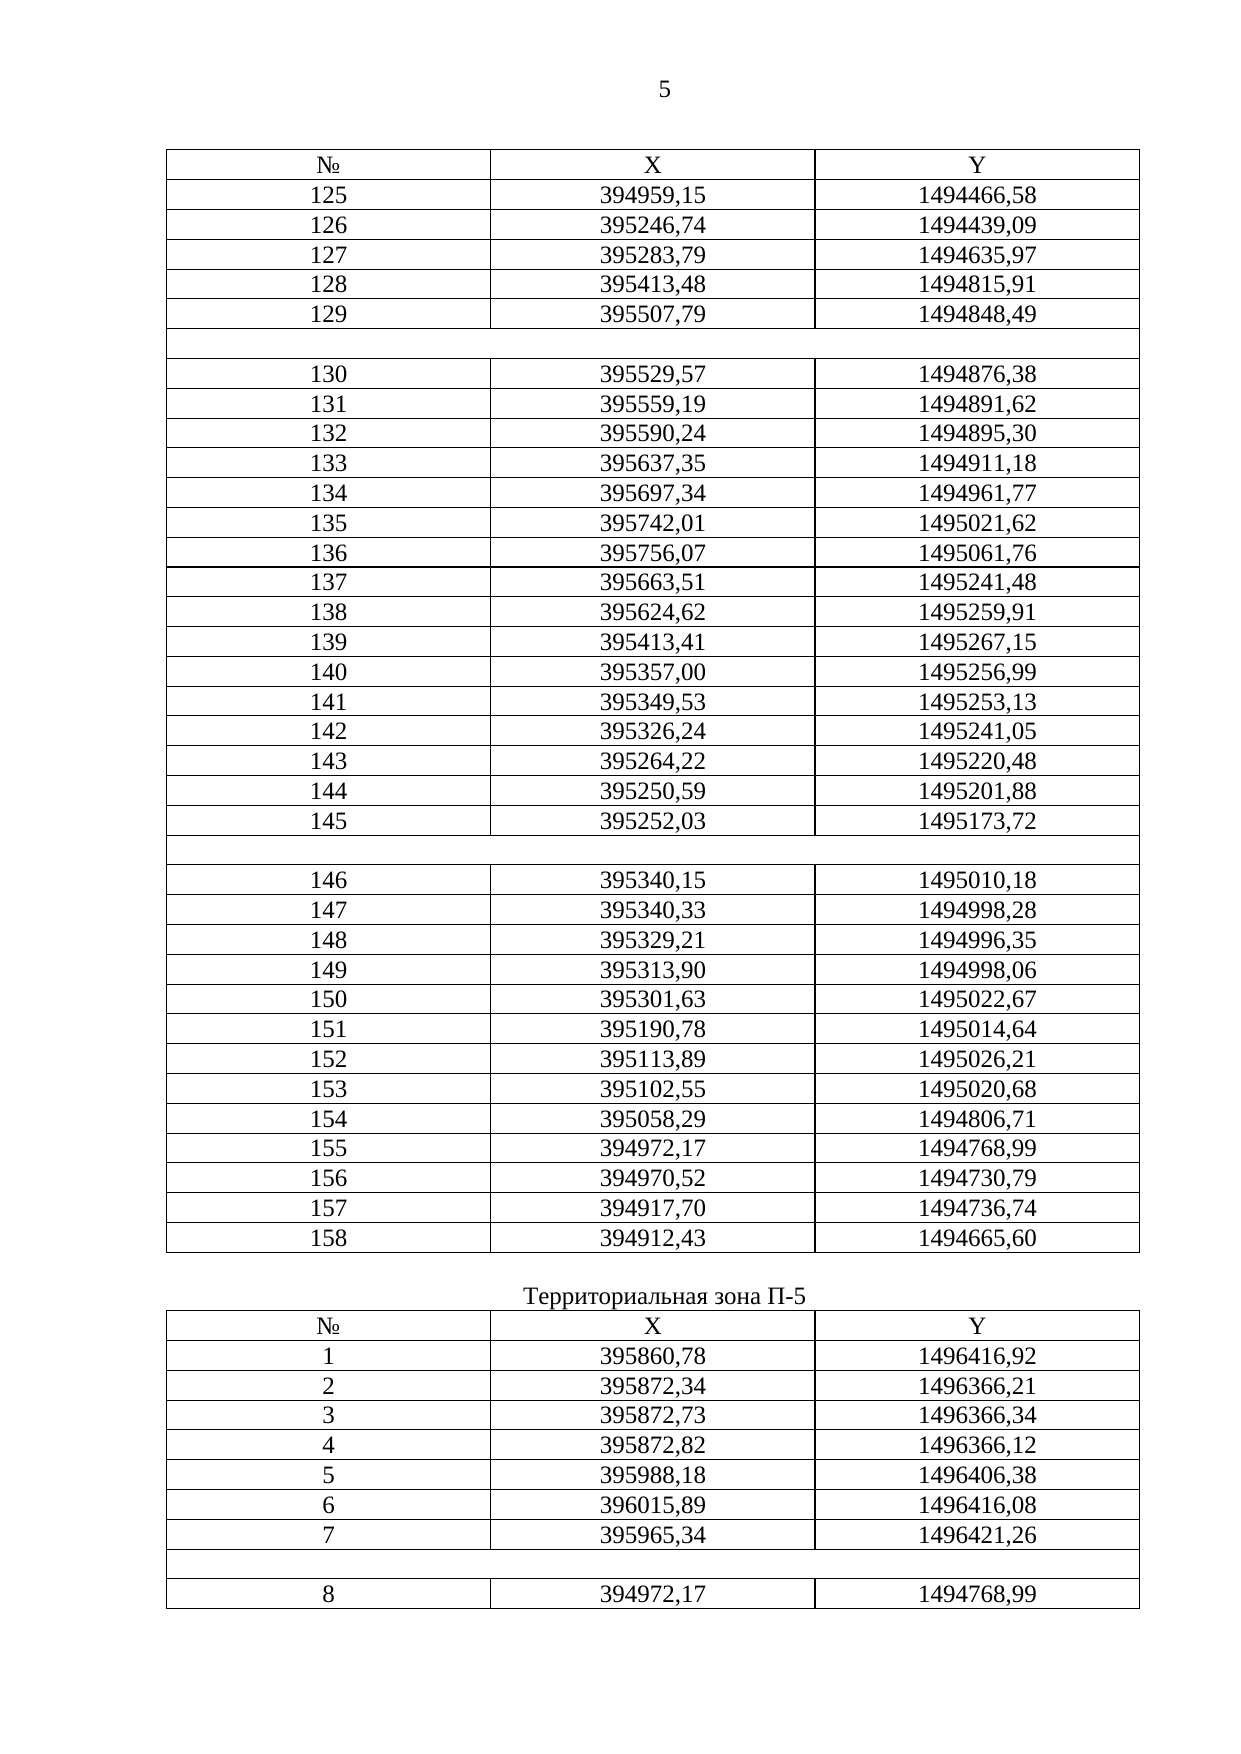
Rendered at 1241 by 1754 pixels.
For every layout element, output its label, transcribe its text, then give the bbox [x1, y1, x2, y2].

table_cell 1495241,05 [816, 716, 1139, 745]
table_cell 394959,15 [491, 180, 814, 209]
table_cell 395872,73 [491, 1401, 814, 1429]
table_cell 143 [167, 746, 490, 775]
table_cell 1495061,76 [816, 538, 1139, 566]
table_cell 395264,22 [491, 746, 814, 775]
table_cell 395413,41 [491, 627, 814, 656]
table_cell 6 [167, 1490, 490, 1519]
table_cell 1496421,26 [816, 1520, 1139, 1548]
table_cell 394972,17 [491, 1134, 814, 1162]
table_cell 1495022,67 [816, 985, 1139, 1013]
table_cell 395624,62 [491, 597, 814, 626]
table_cell 1496366,21 [816, 1371, 1139, 1399]
table_cell [167, 836, 1139, 864]
table_cell 151 [167, 1014, 490, 1043]
table_cell 1496416,08 [816, 1490, 1139, 1519]
table_cell 1495220,48 [816, 746, 1139, 775]
table_cell 1 [167, 1341, 490, 1370]
table_cell 146 [167, 865, 490, 894]
table_cell 394972,17 [491, 1579, 814, 1608]
table_cell 1494665,60 [816, 1223, 1139, 1252]
table_cell 157 [167, 1193, 490, 1222]
table_cell [167, 1550, 1139, 1578]
table_cell 128 [167, 270, 490, 298]
table_cell 149 [167, 955, 490, 983]
table_cell 1496406,38 [816, 1460, 1139, 1489]
table_cell 395742,01 [491, 508, 814, 537]
table_cell 395663,51 [491, 568, 814, 596]
table_cell 395697,34 [491, 478, 814, 507]
table_cell 395637,35 [491, 448, 814, 477]
table_cell [167, 329, 1139, 358]
table_cell 1495021,62 [816, 508, 1139, 537]
table_cell 141 [167, 687, 490, 715]
table_cell 395301,63 [491, 985, 814, 1013]
table_cell 1494768,99 [816, 1134, 1139, 1162]
table_cell 395326,24 [491, 716, 814, 745]
table_cell 131 [167, 389, 490, 417]
table_cell 133 [167, 448, 490, 477]
table_cell 132 [167, 419, 490, 447]
table_cell 148 [167, 925, 490, 954]
table_cell 394917,70 [491, 1193, 814, 1222]
table_cell 1495259,91 [816, 597, 1139, 626]
table_cell 1494635,97 [816, 240, 1139, 268]
table_cell 395413,48 [491, 270, 814, 298]
table_cell 136 [167, 538, 490, 566]
table_cell 395340,33 [491, 895, 814, 924]
table_cell 1494996,35 [816, 925, 1139, 954]
table_cell 8 [167, 1579, 490, 1608]
table_cell 126 [167, 210, 490, 239]
table_cell 395329,21 [491, 925, 814, 954]
table_cell 395860,78 [491, 1341, 814, 1370]
table_cell 156 [167, 1163, 490, 1192]
table_cell 395872,82 [491, 1430, 814, 1459]
table_cell 1494911,18 [816, 448, 1139, 477]
table_header X [491, 150, 814, 179]
table_cell 1494891,62 [816, 389, 1139, 417]
table_header Y [816, 150, 1139, 179]
table_cell 394970,52 [491, 1163, 814, 1192]
table_cell 395529,57 [491, 359, 814, 388]
table_cell 142 [167, 716, 490, 745]
table_cell 145 [167, 806, 490, 834]
table_cell 1495201,88 [816, 776, 1139, 805]
table_cell 395988,18 [491, 1460, 814, 1489]
table_cell 134 [167, 478, 490, 507]
table_cell 5 [167, 1460, 490, 1489]
table_cell 395357,00 [491, 657, 814, 686]
table_cell 395965,34 [491, 1520, 814, 1548]
table_cell 140 [167, 657, 490, 686]
table_cell 1495010,18 [816, 865, 1139, 894]
table_cell 1494736,74 [816, 1193, 1139, 1222]
table_cell 7 [167, 1520, 490, 1548]
table_header № [167, 150, 490, 179]
table_cell 135 [167, 508, 490, 537]
table_cell 127 [167, 240, 490, 268]
table_header Y [816, 1311, 1139, 1340]
table_cell 125 [167, 180, 490, 209]
table_cell 395102,55 [491, 1074, 814, 1103]
table_cell 1495173,72 [816, 806, 1139, 834]
table_cell 152 [167, 1044, 490, 1073]
table_cell 1496366,34 [816, 1401, 1139, 1429]
table_cell 394912,43 [491, 1223, 814, 1252]
table_cell 154 [167, 1104, 490, 1132]
table_header № [167, 1311, 490, 1340]
table_cell 2 [167, 1371, 490, 1399]
table_cell 395113,89 [491, 1044, 814, 1073]
table_cell 395190,78 [491, 1014, 814, 1043]
table_cell 395250,59 [491, 776, 814, 805]
table_cell 395756,07 [491, 538, 814, 566]
table_cell 4 [167, 1430, 490, 1459]
table_cell 1494439,09 [816, 210, 1139, 239]
table_cell 1494806,71 [816, 1104, 1139, 1132]
table_cell 1494895,30 [816, 419, 1139, 447]
table_cell 158 [167, 1223, 490, 1252]
table_cell 395252,03 [491, 806, 814, 834]
table_cell 395872,34 [491, 1371, 814, 1399]
table_cell 1495253,13 [816, 687, 1139, 715]
table_cell 144 [167, 776, 490, 805]
table_cell 395559,19 [491, 389, 814, 417]
table_cell 395313,90 [491, 955, 814, 983]
table_cell 395507,79 [491, 299, 814, 328]
table_cell 3 [167, 1401, 490, 1429]
table_cell 1495026,21 [816, 1044, 1139, 1073]
table_cell 1494961,77 [816, 478, 1139, 507]
table_cell 395349,53 [491, 687, 814, 715]
table_cell 138 [167, 597, 490, 626]
table_cell 129 [167, 299, 490, 328]
table_cell 1495020,68 [816, 1074, 1139, 1103]
table_cell 395340,15 [491, 865, 814, 894]
table_cell 1495014,64 [816, 1014, 1139, 1043]
table_cell 1495241,48 [816, 568, 1139, 596]
table_cell 153 [167, 1074, 490, 1103]
table_cell 1495256,99 [816, 657, 1139, 686]
table_cell 1494466,58 [816, 180, 1139, 209]
table_cell 130 [167, 359, 490, 388]
table_cell 395058,29 [491, 1104, 814, 1132]
text Территориальная зона П-5 [177, 1281, 1152, 1310]
table_cell 150 [167, 985, 490, 1013]
table_cell 139 [167, 627, 490, 656]
table_cell 1495267,15 [816, 627, 1139, 656]
table_cell 395590,24 [491, 419, 814, 447]
table_cell 1496416,92 [816, 1341, 1139, 1370]
table_cell 1494730,79 [816, 1163, 1139, 1192]
table_cell 395283,79 [491, 240, 814, 268]
table_cell 395246,74 [491, 210, 814, 239]
table_cell 396015,89 [491, 1490, 814, 1519]
table_cell 1494848,49 [816, 299, 1139, 328]
table_cell 1494815,91 [816, 270, 1139, 298]
table_cell 1494998,28 [816, 895, 1139, 924]
table_cell 147 [167, 895, 490, 924]
table_cell 1494998,06 [816, 955, 1139, 983]
table_cell 1494768,99 [816, 1579, 1139, 1608]
table_cell 1496366,12 [816, 1430, 1139, 1459]
table_cell 155 [167, 1134, 490, 1162]
table_cell 1494876,38 [816, 359, 1139, 388]
table_header X [491, 1311, 814, 1340]
table_cell 137 [167, 568, 490, 596]
